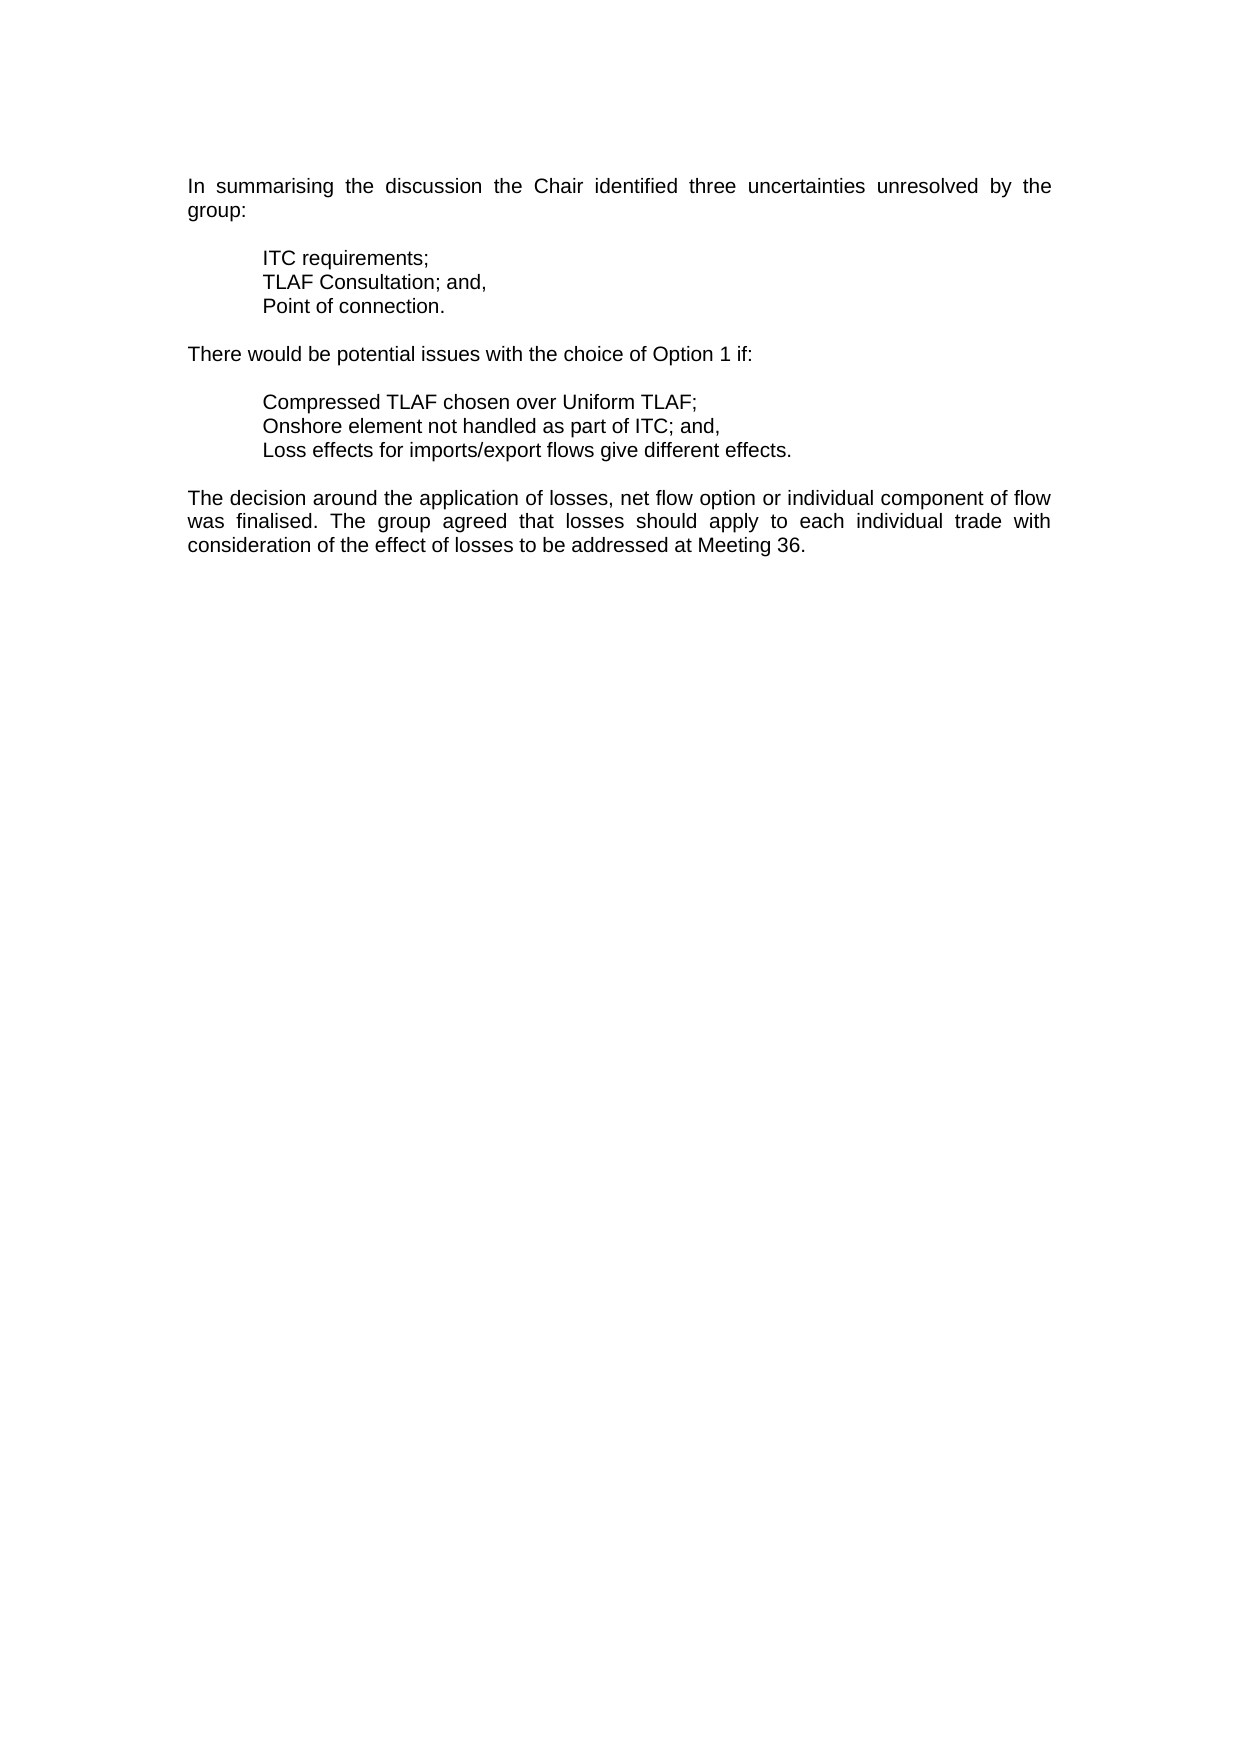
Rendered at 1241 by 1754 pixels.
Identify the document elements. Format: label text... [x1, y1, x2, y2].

list Loss effects for imports/export flows give different effects. [262, 437, 1053, 461]
list Compressed TLAF chosen over Uniform TLAF; [262, 389, 1053, 413]
list TLAF Consultation; and, [262, 270, 1053, 294]
text In summarising the discussion the Chair identified three uncertainties unresolved by the group: [187, 174, 1053, 222]
list Point of connection. [262, 294, 1053, 318]
text There would be potential issues with the choice of Option 1 if: [187, 342, 1053, 366]
list Onshore element not handled as part of ITC; and, [262, 413, 1053, 437]
list ITC requirements; [262, 246, 1053, 270]
text The decision around the application of losses, net flow option or individual component of flow was finalised. The group agreed that losses should apply to each individual trade with consideration of the effect of losses to be addressed at Meeting 36. [187, 485, 1053, 557]
